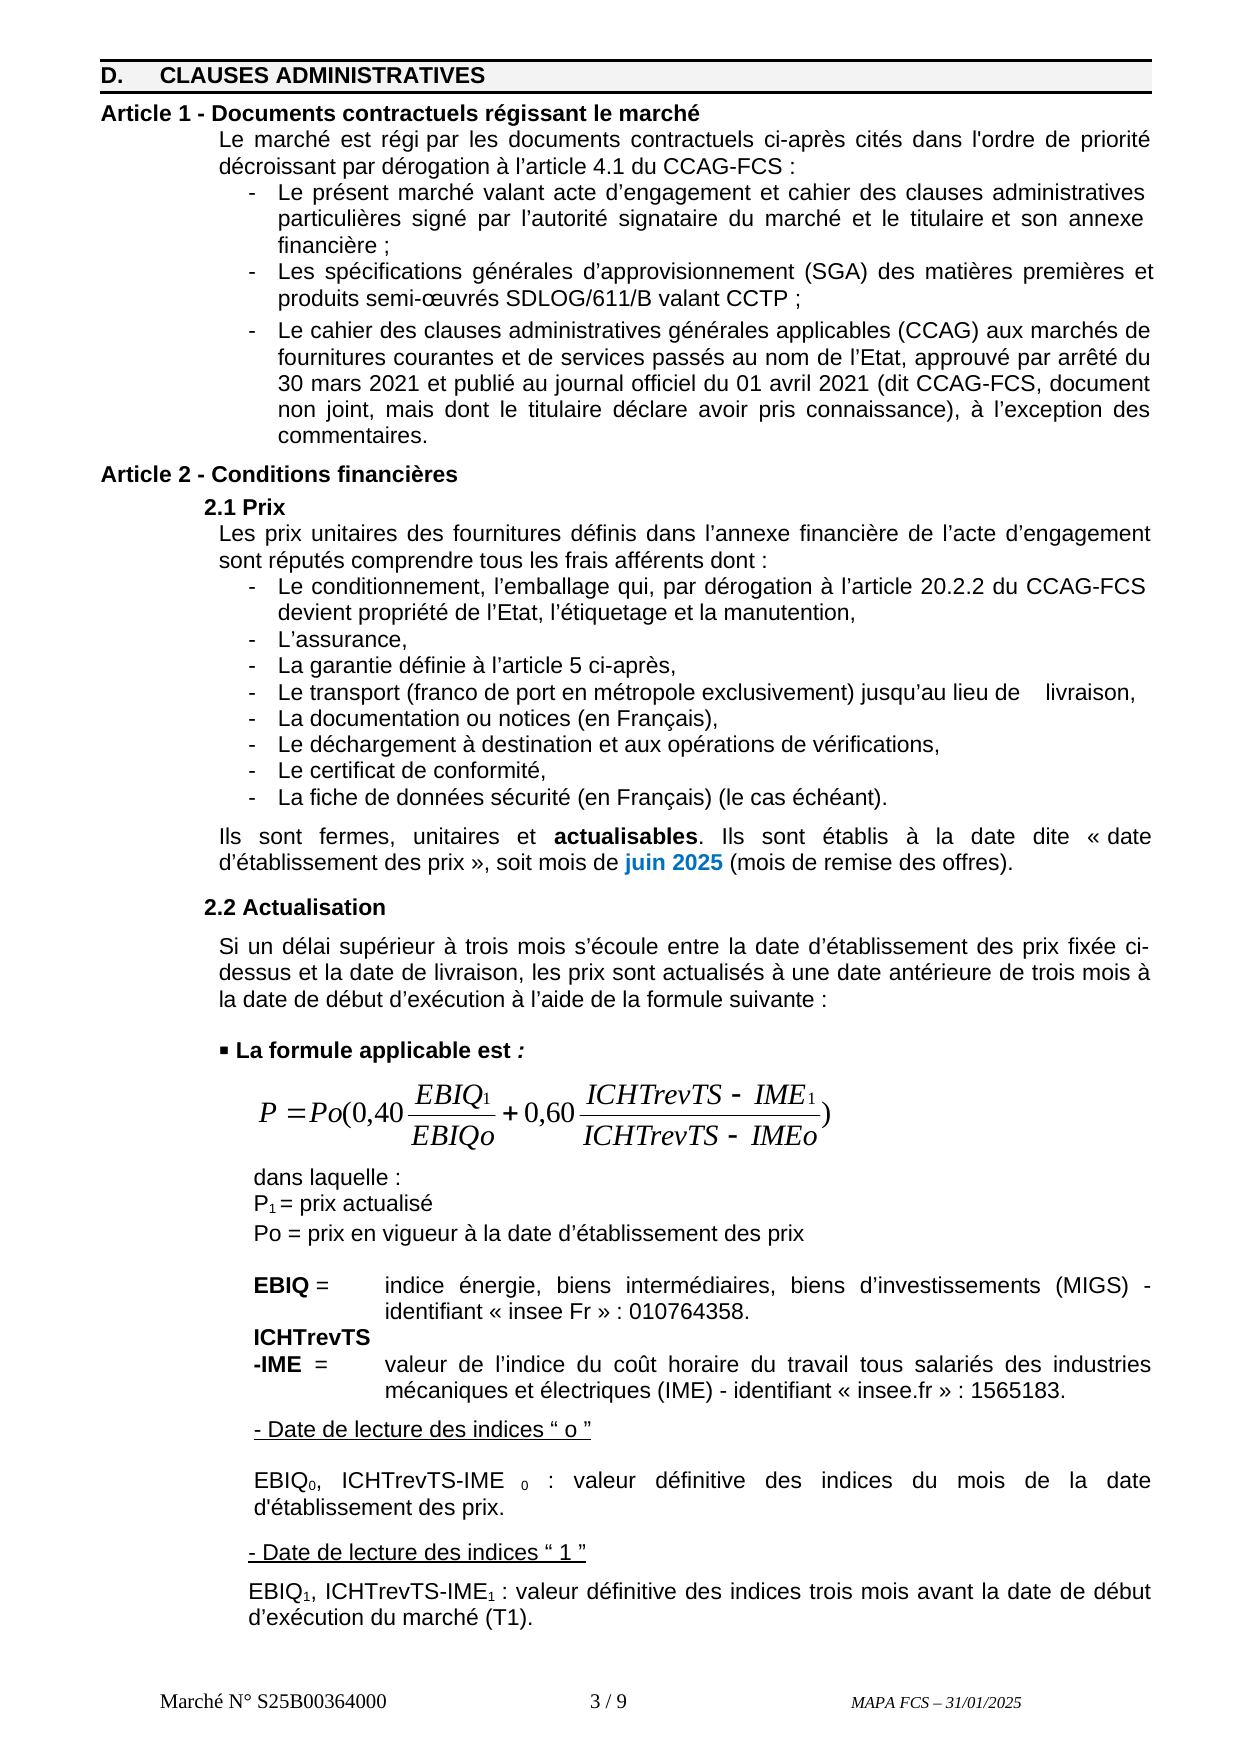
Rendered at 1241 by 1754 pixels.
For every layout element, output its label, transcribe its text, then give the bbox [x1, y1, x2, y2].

text - Date de lecture des indices “ 1 ” [248, 1539, 1152, 1565]
text 2.2 Actualisation [204, 894, 1154, 921]
text D. CLAUSES ADMINISTRATIVES [100, 62, 1152, 91]
text - Date de lecture des indices “ o ” [253, 1416, 1152, 1442]
list Le déchargement à destination et aux opérations de vérifications, [218, 731, 1154, 757]
list Le marché est régi par les documents contractuels ci-après cités dans l'ordre de priorité décroissant par dérogation à l’article 4.1 du CCAG-FCS : [218, 126, 1152, 179]
text -IME = valeur de l’indice du coût horaire du travail tous salariés des industries mécaniques et électriques (IME) - identifiant « insee.fr » : 1565183. [253, 1351, 1152, 1403]
text ICHTrevTS [253, 1324, 1152, 1351]
list Le transport (franco de port en métropole exclusivement) jusqu’au lieu de livraison, [218, 678, 1154, 705]
text La formule applicable est : [218, 1037, 1152, 1063]
text Article 2 - Conditions financières [100, 461, 1154, 488]
list Les prix unitaires des fournitures définis dans l’annexe financière de l’acte d’engagement sont réputés comprendre tous les frais afférents dont : [218, 520, 1152, 573]
list La documentation ou notices (en Français), [218, 705, 1154, 731]
text EBIQ1, ICHTrevTS-IME1 : valeur définitive des indices trois mois avant la date de début d’exécution du marché (T1). [248, 1578, 1152, 1630]
text Si un délai supérieur à trois mois s’écoule entre la date d’établissement des prix fixée ci-dessus et la date de livraison, les prix sont actualisés à une date antérieure de trois mois à la date de début d’exécution à l’aide de la formule suivante : [218, 933, 1152, 1012]
list Le présent marché valant acte d’engagement et cahier des clauses administratives particulières signé par l’autorité signataire du marché et le titulaire et son annexe financière ; [218, 179, 1154, 258]
text Ils sont fermes, unitaires et actualisables. Ils sont établis à la date dite « date d’établissement des prix », soit mois de juin 2025 (mois de remise des offres). [218, 823, 1152, 875]
text EBIQ0, ICHTrevTS-IME 0 : valeur définitive des indices du mois de la date d'établissement des prix. [253, 1467, 1152, 1520]
text dans laquelle : [253, 1163, 1152, 1190]
text 2.1 Prix [204, 494, 1154, 520]
list L’assurance, [218, 626, 1154, 652]
text Article 1 - Documents contractuels régissant le marché [100, 100, 1154, 126]
list Le cahier des clauses administratives générales applicables (CCAG) aux marchés de fournitures courantes et de services passés au nom de l’Etat, approuvé par arrêté du 30 mars 2021 et publié au journal officiel du 01 avril 2021 (dit CCAG-FCS, document non joint, mais dont le titulaire déclare avoir pris connaissance), à l’exception des commentaires. [248, 317, 1152, 449]
list Les spécifications générales d’approvisionnement (SGA) des matières premières et produits semi-œuvrés SDLOG/611/B valant CCTP ; [248, 258, 1154, 311]
text EBIQ = indice énergie, biens intermédiaires, biens d’investissements (MIGS) - identifiant « insee Fr » : 010764358. [253, 1272, 1152, 1324]
text Po = prix en vigueur à la date d’établissement des prix [253, 1220, 1152, 1247]
text P1 = prix actualisé [253, 1190, 1152, 1216]
list La garantie définie à l’article 5 ci-après, [218, 652, 1154, 678]
list Le certificat de conformité, [218, 757, 1154, 784]
list La fiche de données sécurité (en Français) (le cas échéant). [218, 784, 1154, 810]
list Le conditionnement, l’emballage qui, par dérogation à l’article 20.2.2 du CCAG-FCS devient propriété de l’Etat, l’étiquetage et la manutention, [218, 573, 1154, 626]
